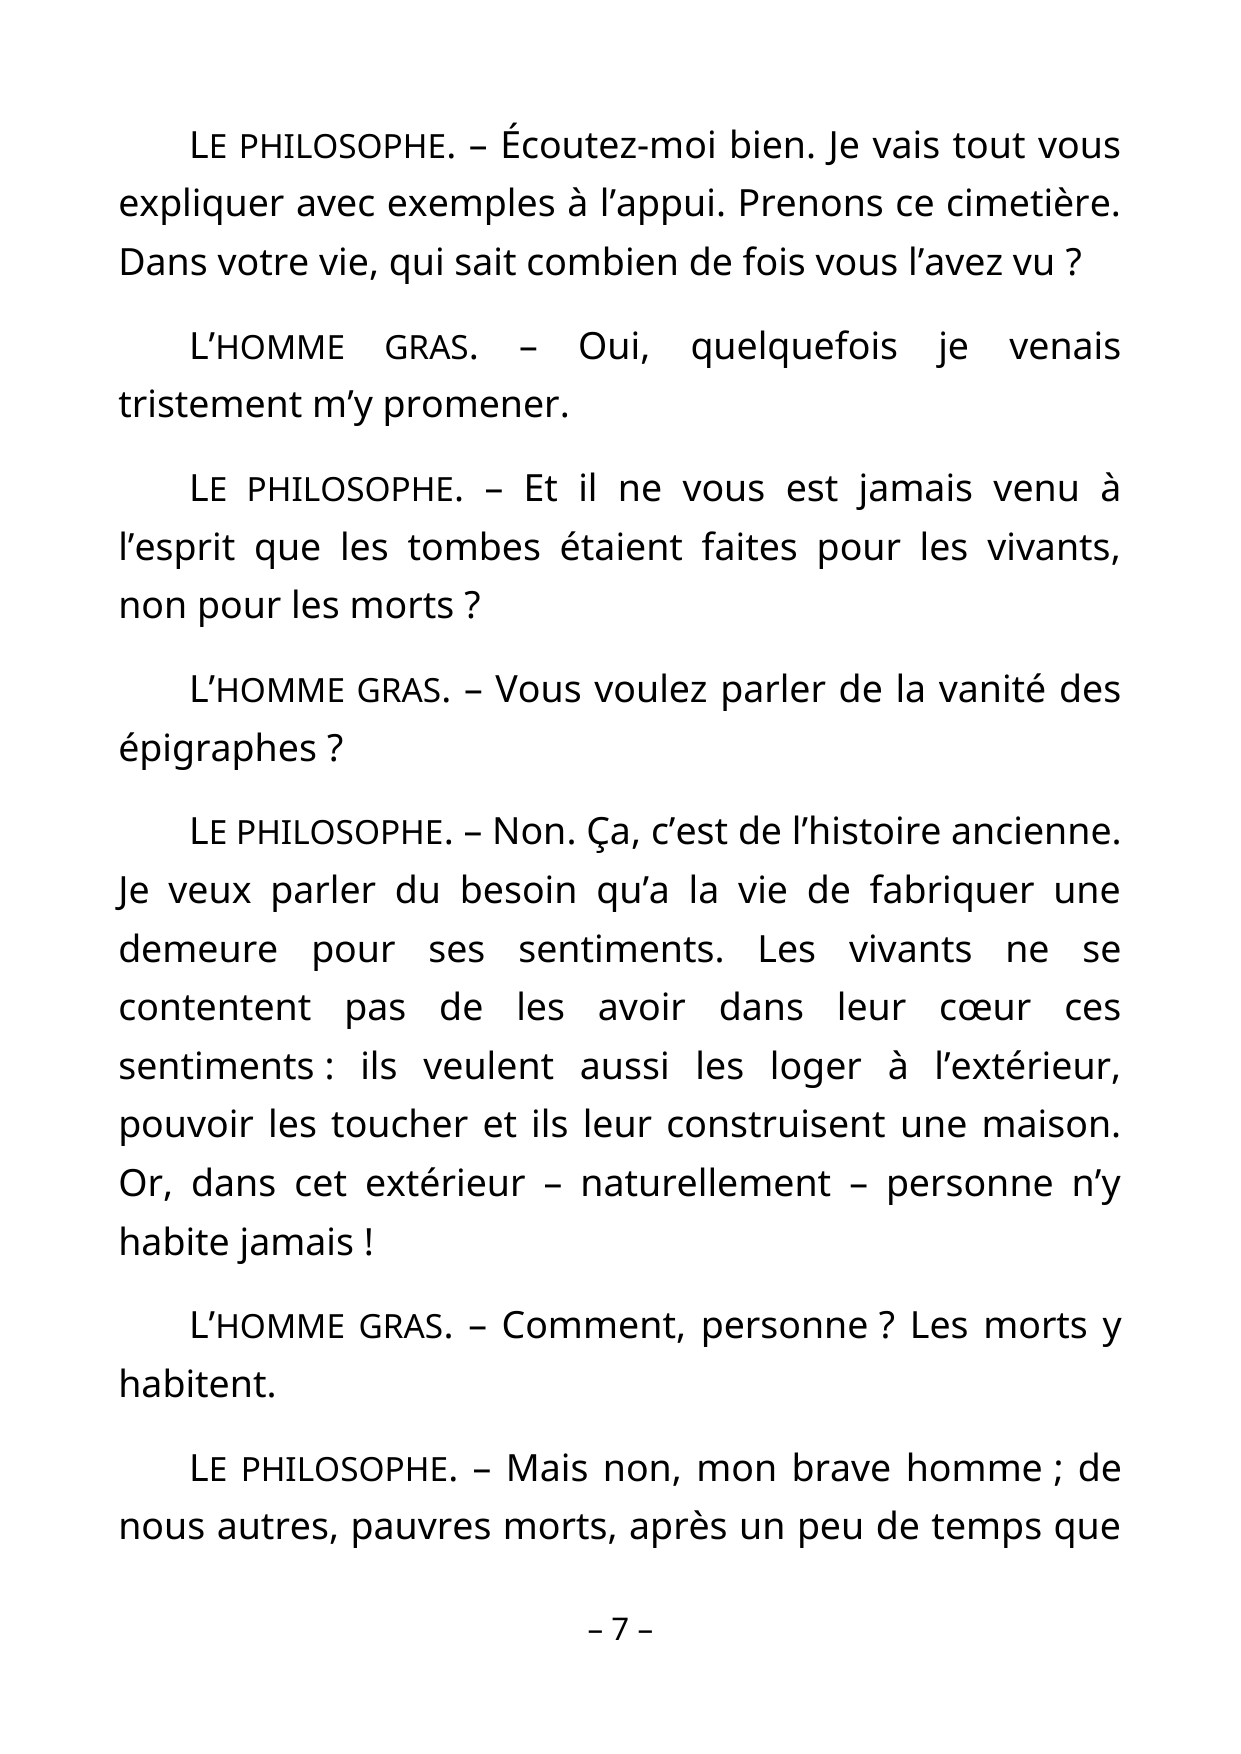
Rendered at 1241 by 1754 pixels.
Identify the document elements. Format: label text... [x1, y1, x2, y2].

text LE PHILOSOPHE. – Et il ne vous est jamais venu à l’esprit que les tombes étaient faites pour les vivants, non pour les morts ? [118, 461, 1122, 630]
text L’HOMME GRAS. – Oui, quelquefois je venais tristement m’y promener. [118, 319, 1122, 429]
text LE PHILOSOPHE. – Non. Ça, c’est de l’histoire ancienne. Je veux parler du besoin qu’a la vie de fabriquer une demeure pour ses sentiments. Les vivants ne se contentent pas de les avoir dans leur cœur ces sentiments : ils veulent aussi les loger à l’extérieur, pouvoir les toucher et ils leur construisent une maison. Or, dans cet extérieur – naturellement – personne n’y habite jamais ! [118, 804, 1122, 1266]
text LE PHILOSOPHE. – Écoutez-moi bien. Je vais tout vous expliquer avec exemples à l’appui. Prenons ce cimetière. Dans votre vie, qui sait combien de fois vous l’avez vu ? [118, 118, 1122, 286]
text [118, 1441, 1122, 1551]
text L’HOMME GRAS. – Vous voulez parler de la vanité des épigraphes ? [118, 662, 1122, 772]
text L’HOMME GRAS. – Comment, personne ? Les morts y habitent. [118, 1299, 1122, 1408]
